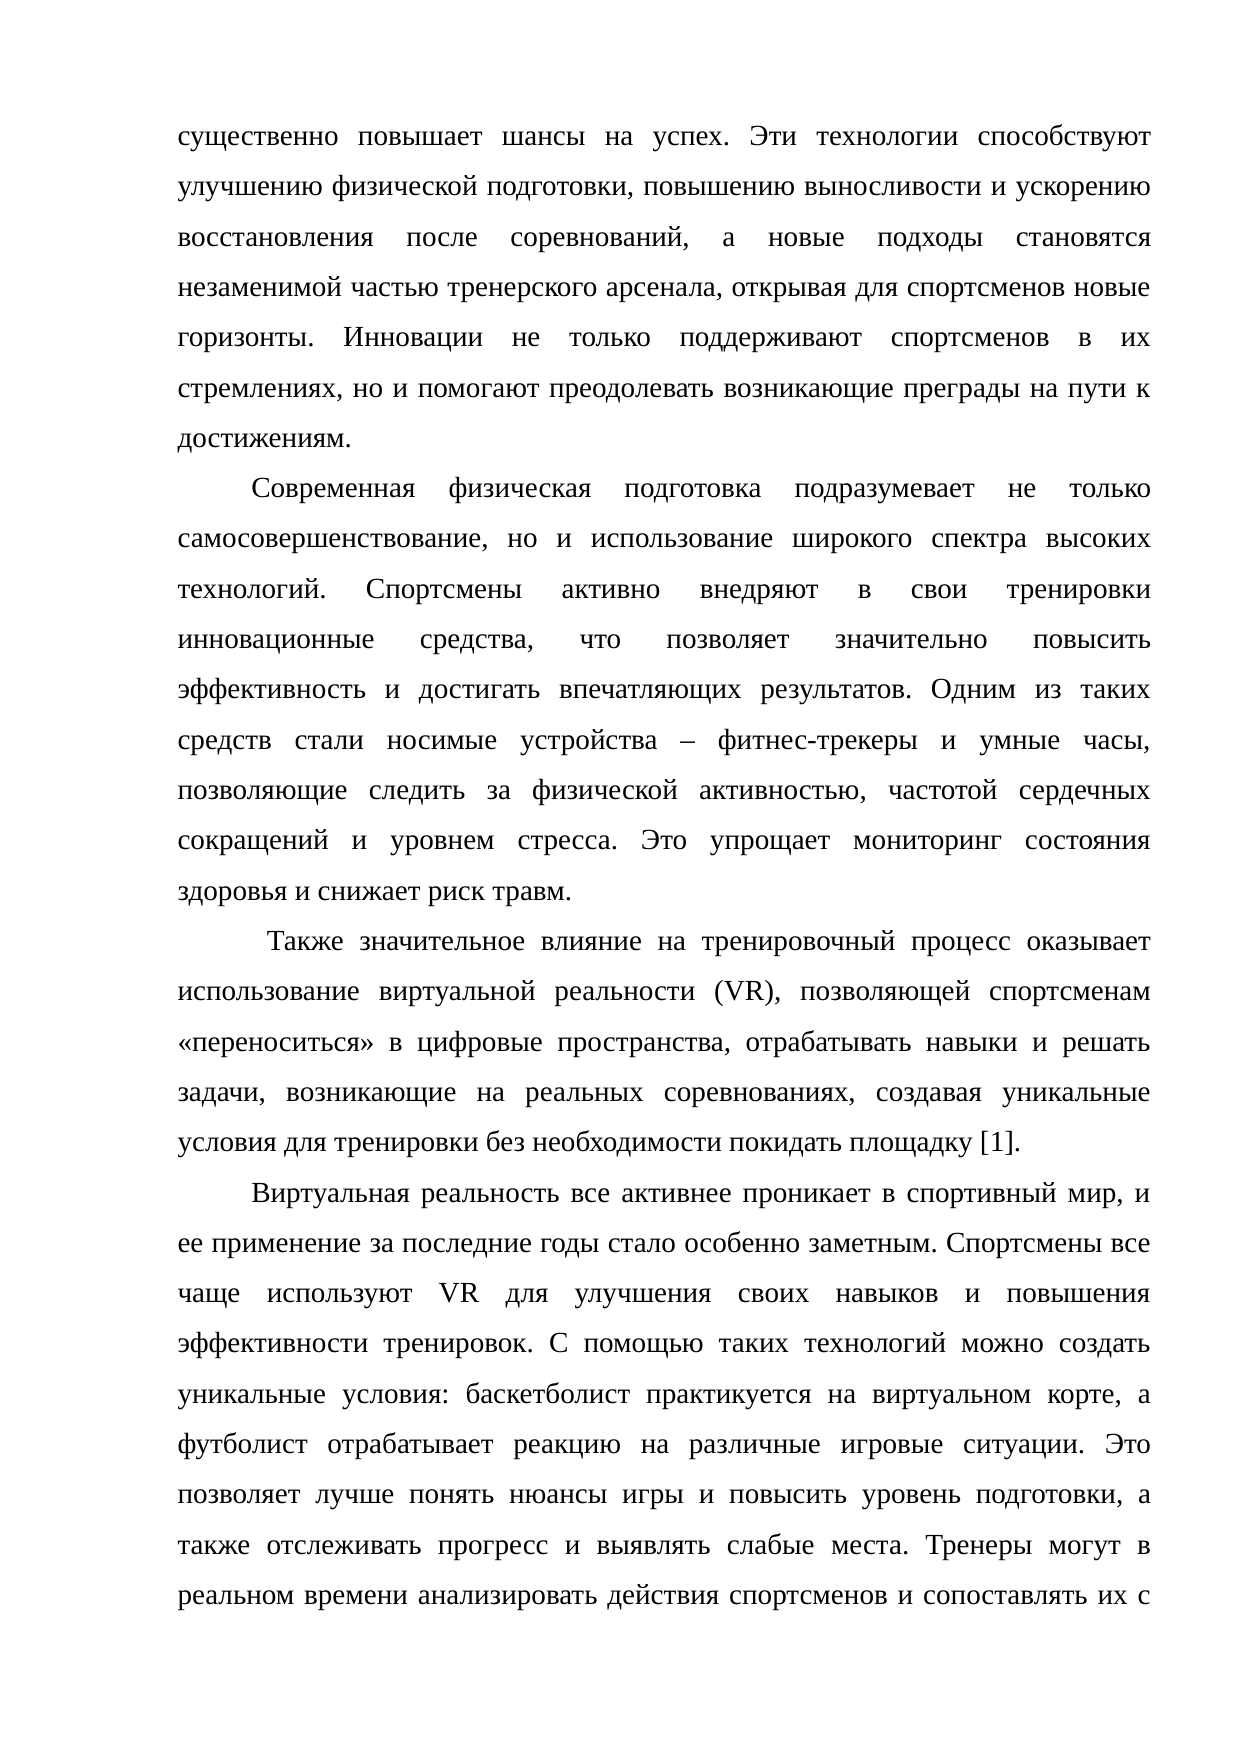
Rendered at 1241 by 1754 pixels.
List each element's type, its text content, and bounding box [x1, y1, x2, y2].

text Современная физическая подготовка подразумевает не только самосовершенствование, но и использование широкого спектра высоких технологий. Спортсмены активно внедряют в свои тренировки инновационные средства, что позволяет значительно повысить эффективность и достигать впечатляющих результатов. Одним из таких средств стали носимые устройства – фитнес-трекеры и умные часы, позволяющие следить за физической активностью, частотой сердечных сокращений и уровнем стресса. Это упрощает мониторинг состояния здоровья и снижает риск травм. [177, 470, 1152, 906]
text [177, 118, 1152, 453]
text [177, 1175, 1152, 1611]
text Также значительное влияние на тренировочный процесс оказывает использование виртуальной реальности (VR), позволяющей спортсменам «переноситься» в цифровые пространства, отрабатывать навыки и решать задачи, возникающие на реальных соревнованиях, создавая уникальные условия для тренировки без необходимости покидать площадку [1]. [177, 923, 1152, 1158]
